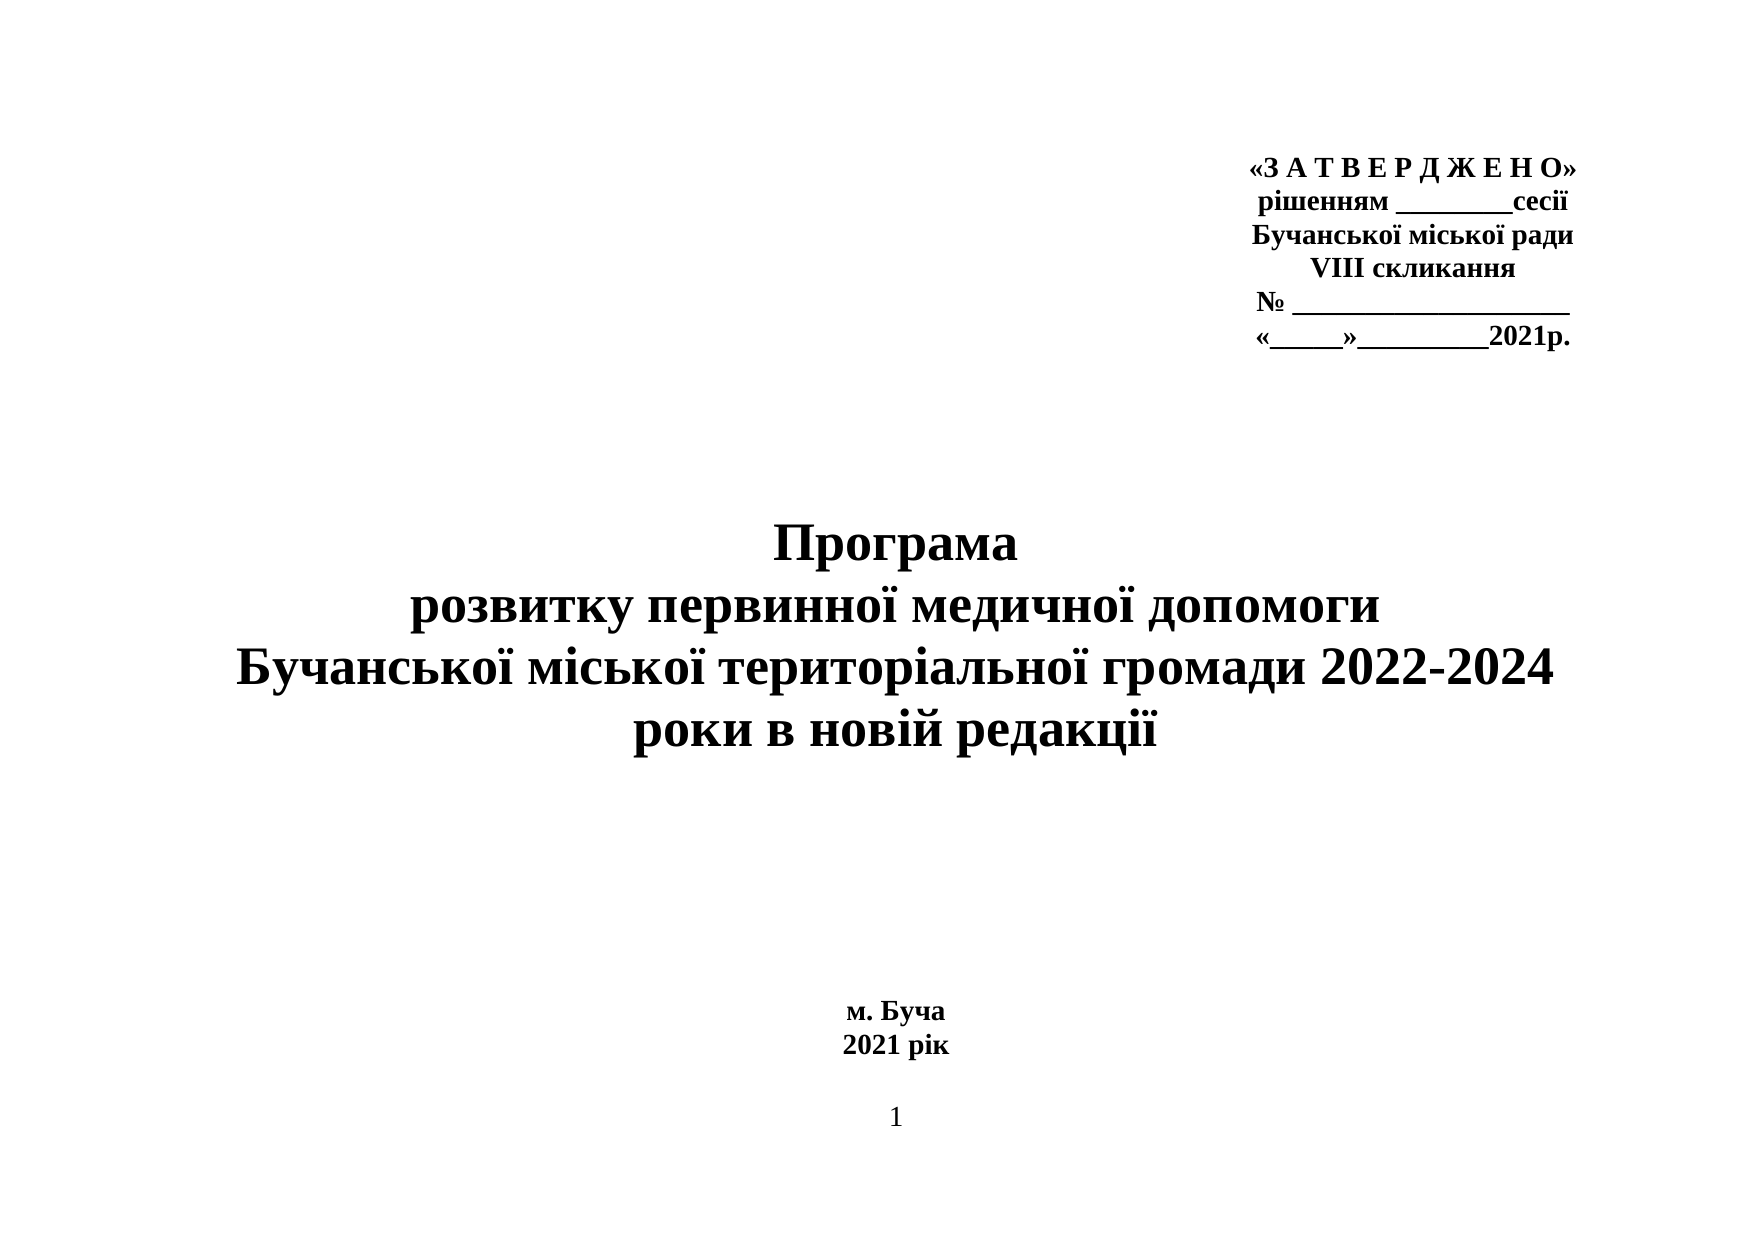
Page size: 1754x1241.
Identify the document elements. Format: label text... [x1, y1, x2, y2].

text VIIІ скликання [1221, 251, 1604, 284]
text «_____»_________2021р. [1221, 318, 1604, 351]
text Бучанської міської територіальної громади 2022-2024 роки в новій редакції [187, 634, 1604, 758]
text м. Буча [187, 993, 1604, 1027]
text рішенням ________сесії [1221, 183, 1604, 217]
text Бучанської міської ради [1221, 217, 1604, 251]
text Програма [187, 509, 1604, 572]
text «З А Т В Е Р Д Ж Е Н О» [1221, 150, 1604, 183]
text № ___________________ [1221, 284, 1604, 318]
text розвитку первинної медичної допомоги [187, 572, 1604, 634]
text 2021 рік [187, 1027, 1604, 1060]
